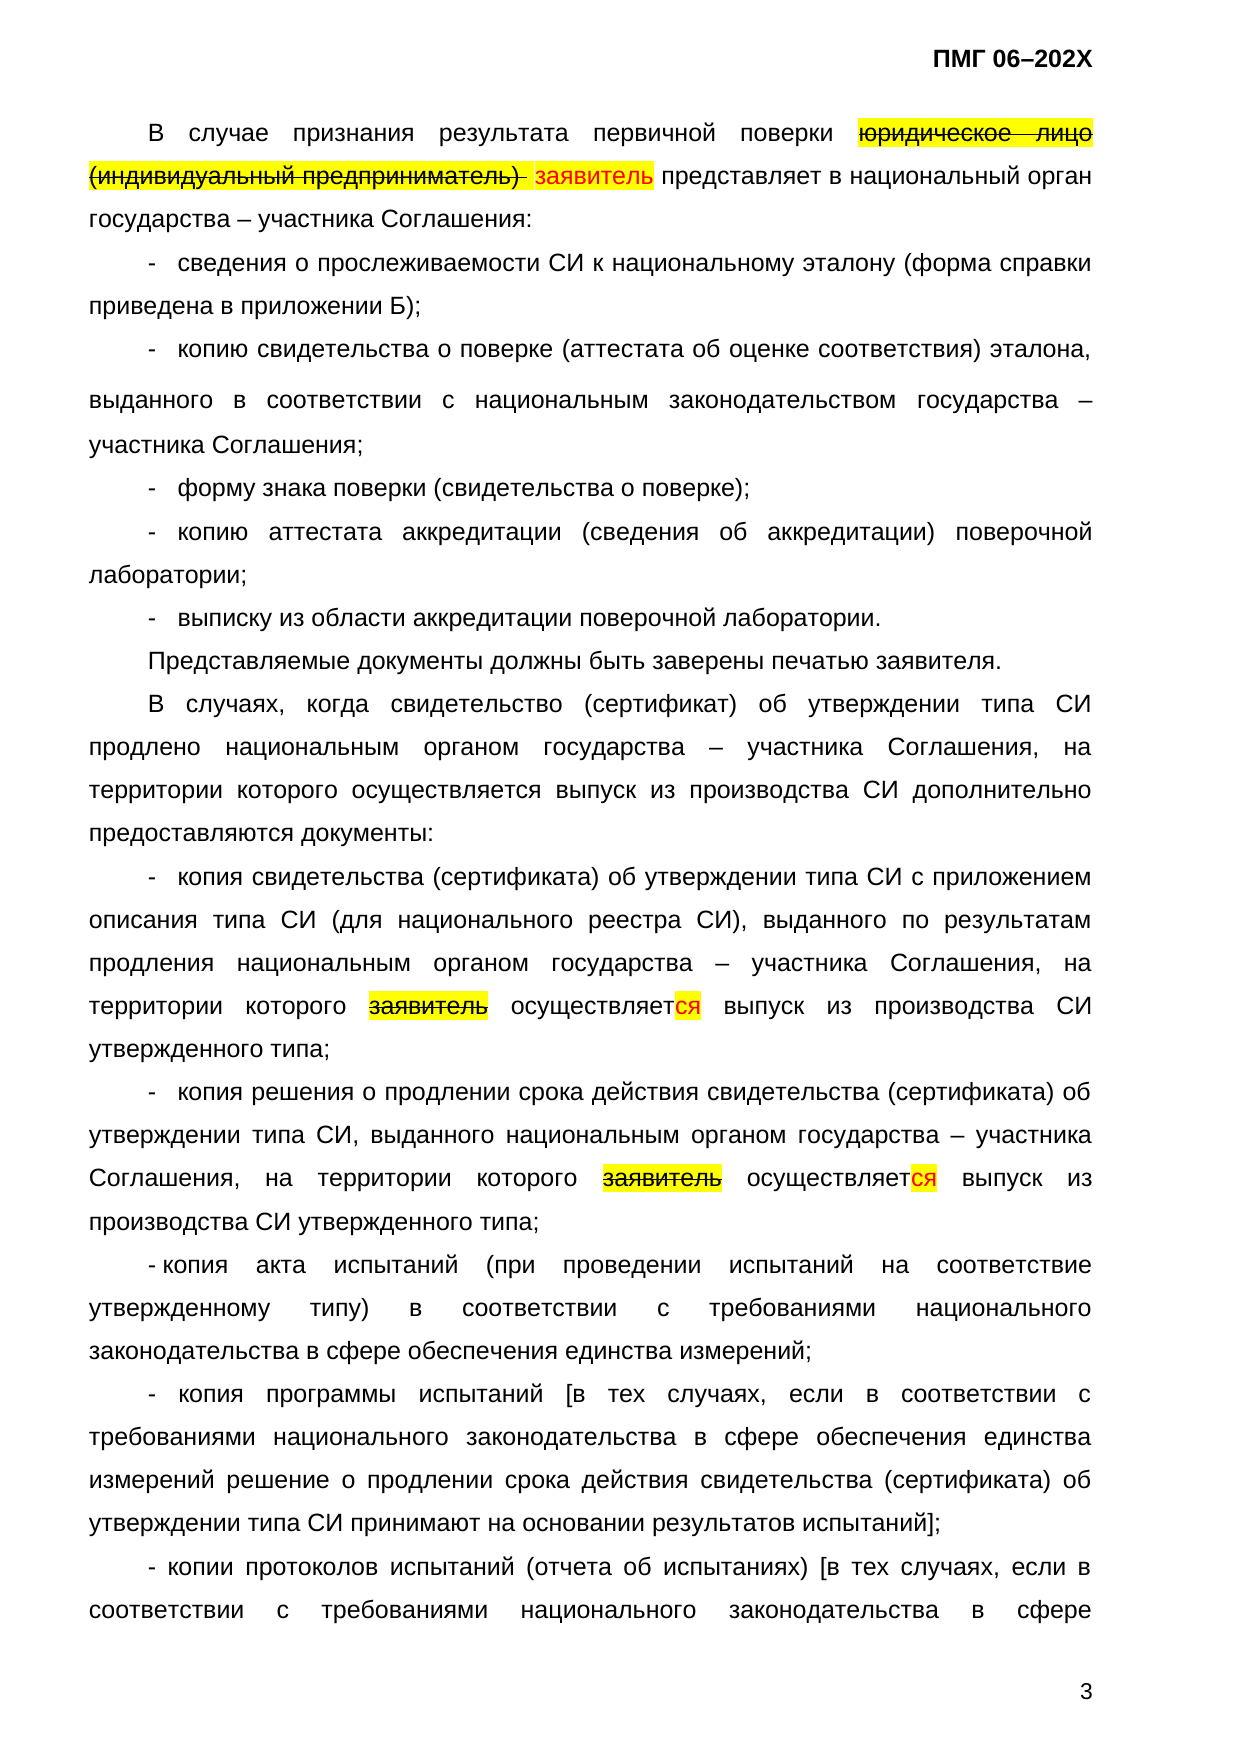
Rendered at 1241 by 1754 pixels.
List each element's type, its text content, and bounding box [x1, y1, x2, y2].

text - копию аттестата аккредитации (сведения об аккредитации) поверочной лаборатории; [89, 517, 1092, 588]
text - выписку из области аккредитации поверочной лаборатории. [89, 603, 1092, 632]
text Представляемые документы должны быть заверены печатью заявителя. [89, 646, 1092, 675]
text В случае признания результата первичной поверки юридическое лицо (индивидуальный предприниматель) заявитель представляет в национальный орган государства – участника Соглашения: [89, 118, 1092, 233]
text - копия акта испытаний (при проведении испытаний на соответствие утвержденному типу) в соответствии с требованиями национального законодательства в сфере обеспечения единства измерений; [89, 1250, 1092, 1365]
text - копия свидетельства (сертификата) об утверждении типа СИ с приложением описания типа СИ (для национального реестра СИ), выданного по результатам продления национальным органом государства – участника Соглашения, на территории которого заявитель осуществляется выпуск из производства СИ утвержденного типа; [89, 862, 1092, 1063]
text - сведения о прослеживаемости СИ к национальному эталону (форма справки приведена в приложении Б); [89, 247, 1092, 319]
text В случаях, когда свидетельство (сертификат) об утверждении типа СИ продлено национальным органом государства – участника Соглашения, на территории которого осуществляется выпуск из производства СИ дополнительно предоставляются документы: [89, 689, 1092, 847]
text - копия решения о продлении срока действия свидетельства (сертификата) об утверждении типа СИ, выданного национальным органом государства – участника Соглашения, на территории которого заявитель осуществляется выпуск из производства СИ утвержденного типа; [89, 1077, 1092, 1235]
text - копия программы испытаний [в тех случаях, если в соответствии с требованиями национального законодательства в сфере обеспечения единства измерений решение о продлении срока действия свидетельства (сертификата) об утверждении типа СИ принимают на основании результатов испытаний]; [89, 1379, 1092, 1537]
text - форму знака поверки (свидетельства о поверке); [89, 473, 1092, 502]
text - копию свидетельства о поверке (аттестата об оценке соответствия) эталона, выданного в соответствии с национальным законодательством государства – участника Соглашения; [89, 334, 1092, 459]
